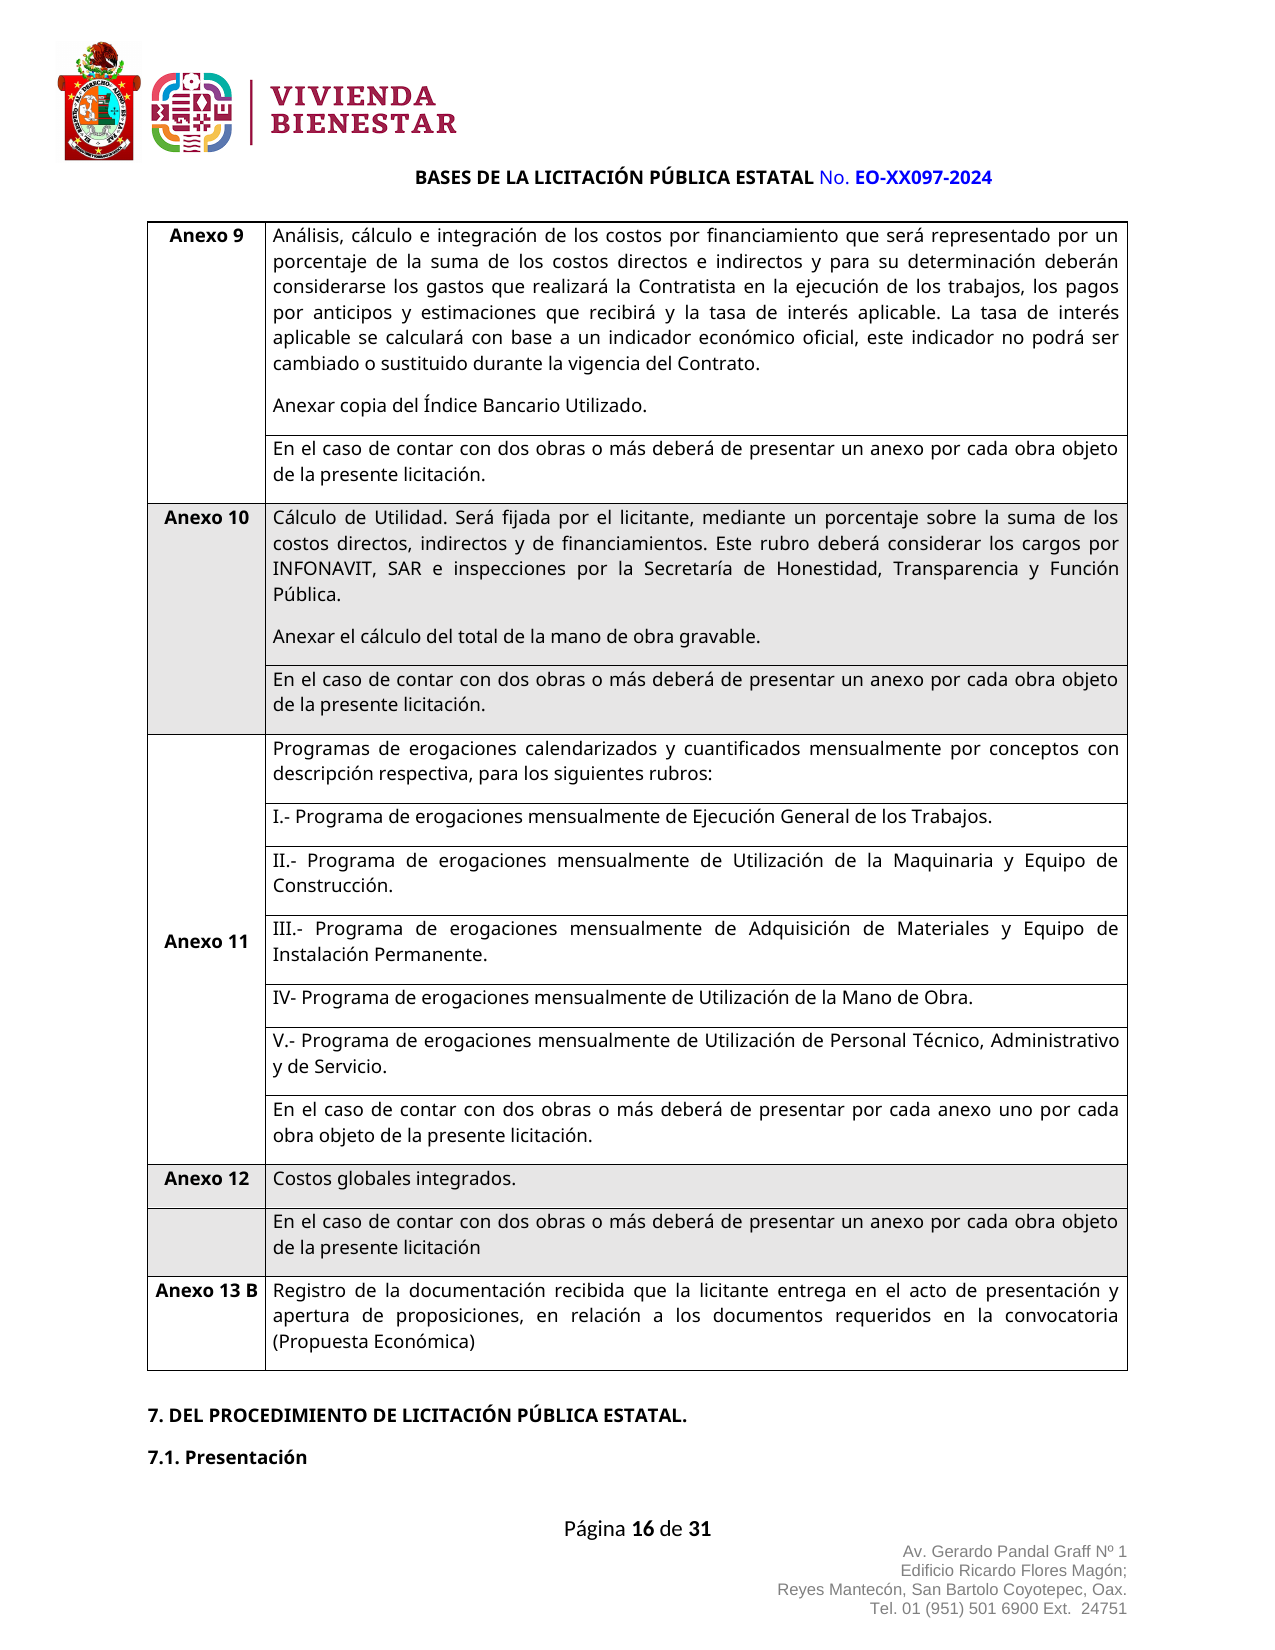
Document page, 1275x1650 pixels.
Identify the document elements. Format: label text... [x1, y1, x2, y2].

table_cell En el caso de contar con dos obras o más deberá de presentar por cada anexo uno por cada obra objeto de la presente licitación. [266, 1096, 1127, 1164]
table_cell [148, 1209, 265, 1276]
table_cell III.- Programa de erogaciones mensualmente de Adquisición de Materiales y Equipo de Instalación Permanente. [266, 916, 1127, 983]
table_cell Cálculo de Utilidad. Será fijada por el licitante, mediante un porcentaje sobre la suma de los costos directos, indirectos y de financiamientos. Este rubro deberá considerar los cargos por INFONAVIT, SAR e inspecciones por la Secretaría de Honestidad, Transparencia y Función Pública. Anexar el cálculo del total de la mano de obra gravable. [266, 504, 1127, 665]
table_cell II.- Programa de erogaciones mensualmente de Utilización de la Maquinaria y Equipo de Construcción. [266, 847, 1127, 915]
table_cell En el caso de contar con dos obras o más deberá de presentar un anexo por cada obra objeto de la presente licitación. [266, 436, 1127, 503]
table_cell Anexo 12 [148, 1165, 265, 1207]
table_cell Anexo 9 [148, 223, 265, 503]
picture [147, 64, 473, 161]
table_cell I.- Programa de erogaciones mensualmente de Ejecución General de los Trabajos. [266, 804, 1127, 846]
table_cell En el caso de contar con dos obras o más deberá de presentar un anexo por cada obra objeto de la presente licitación [266, 1209, 1127, 1276]
table_cell Análisis, cálculo e integración de los costos por financiamiento que será representado por un porcentaje de la suma de los costos directos e indirectos y para su determinación deberán considerarse los gastos que realizará la Contratista en la ejecución de los trabajos, los pagos por anticipos y estimaciones que recibirá y la tasa de interés aplicable. La tasa de interés aplicable se calculará con base a un indicador económico oficial, este indicador no podrá ser cambiado o sustituido durante la vigencia del Contrato. Anexar copia del Índice Bancario Utilizado. [266, 223, 1127, 434]
table_cell Anexo 10 [148, 504, 265, 734]
table_cell IV- Programa de erogaciones mensualmente de Utilización de la Mano de Obra. [266, 985, 1127, 1027]
table_cell V.- Programa de erogaciones mensualmente de Utilización de Personal Técnico, Administrativo y de Servicio. [266, 1028, 1127, 1095]
table_cell Costos globales integrados. [266, 1165, 1127, 1207]
picture [55, 41, 143, 163]
table_cell Registro de la documentación recibida que la licitante entrega en el acto de presentación y apertura de proposiciones, en relación a los documentos requeridos en la convocatoria (Propuesta Económica) [266, 1277, 1127, 1370]
table_cell Anexo 13 B [148, 1277, 265, 1370]
table_cell Anexo 11 [148, 735, 265, 1164]
text 7.1. Presentación [148, 1444, 1127, 1470]
table_cell Programas de erogaciones calendarizados y cuantificados mensualmente por conceptos con descripción respectiva, para los siguientes rubros: [266, 735, 1127, 803]
table_cell En el caso de contar con dos obras o más deberá de presentar un anexo por cada obra objeto de la presente licitación. [266, 666, 1127, 734]
text 7. DEL PROCEDIMIENTO DE LICITACIÓN PÚBLICA ESTATAL. [148, 1402, 1127, 1428]
